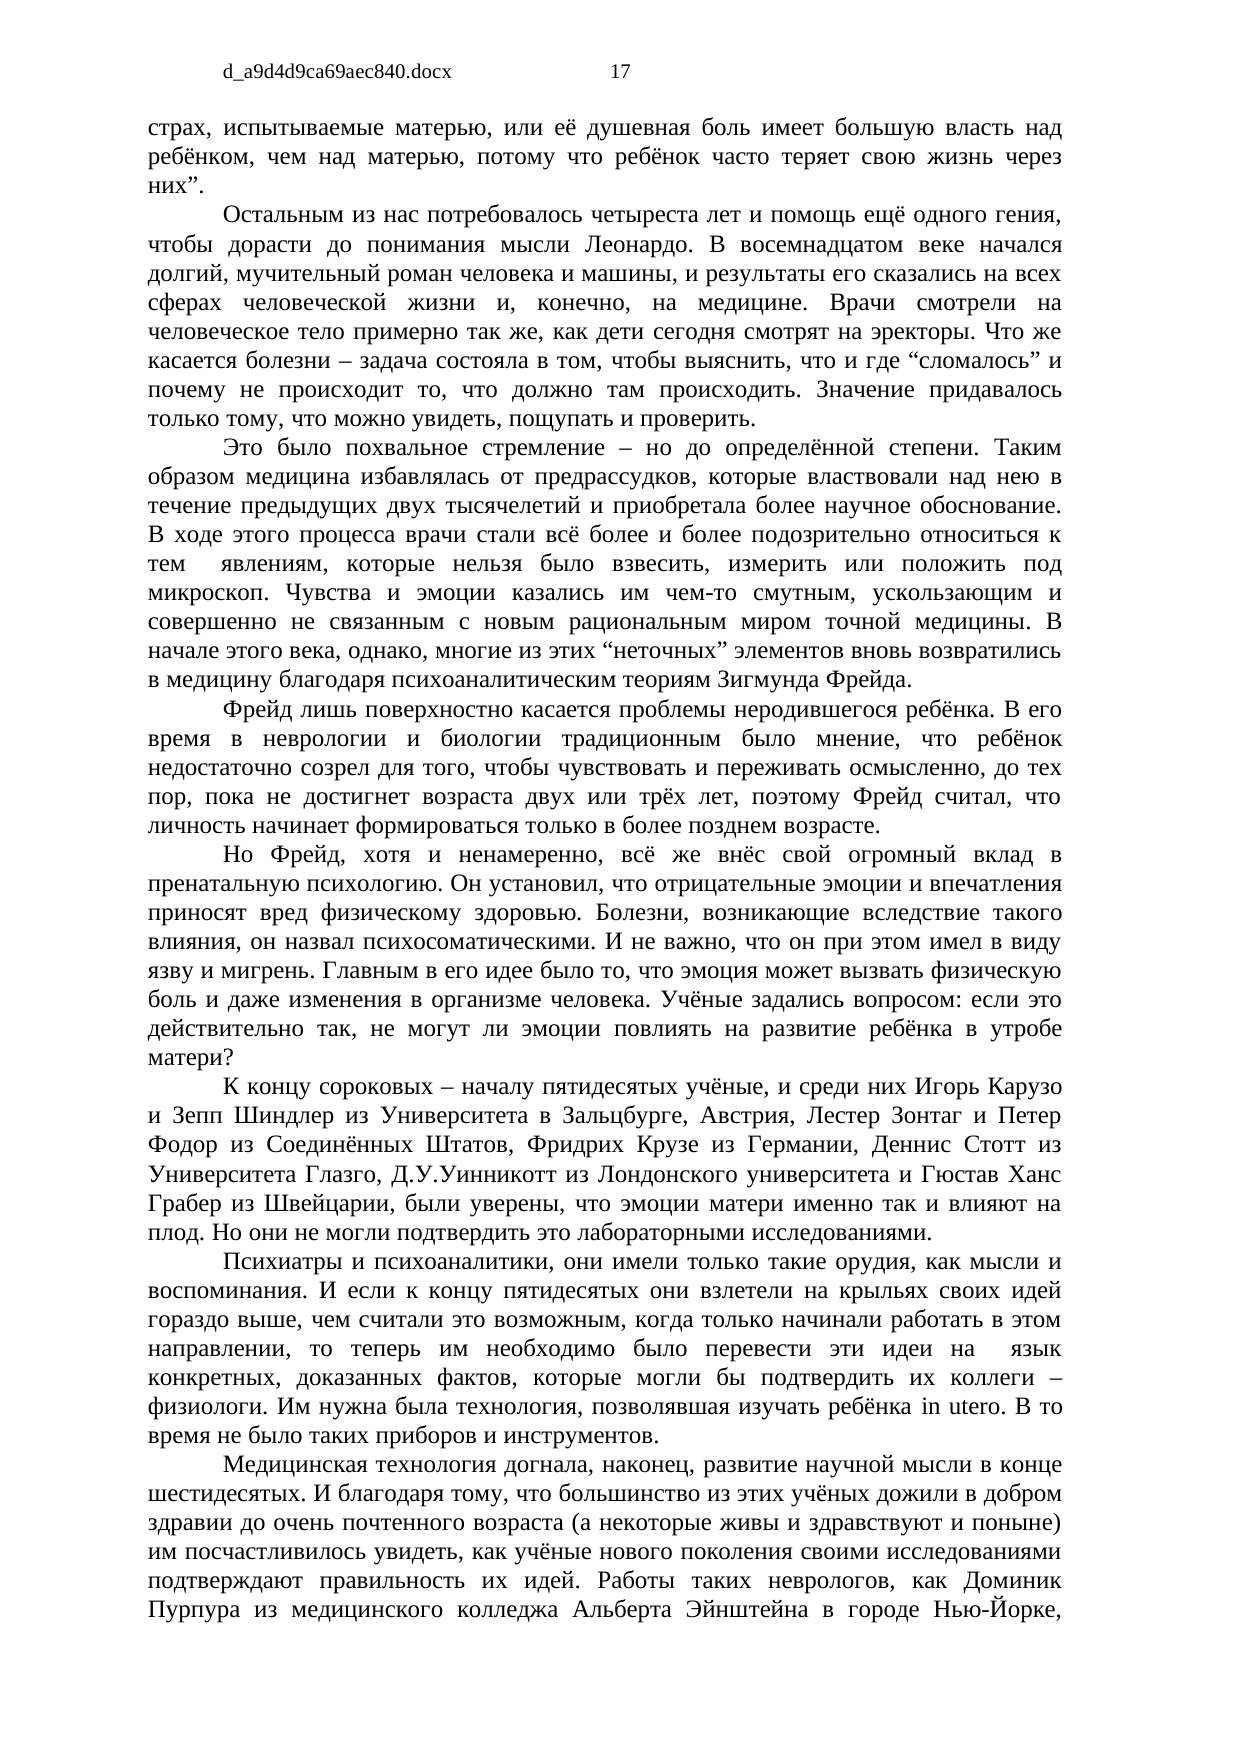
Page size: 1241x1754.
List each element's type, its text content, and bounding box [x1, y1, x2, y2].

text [148, 112, 1063, 199]
text Это было похвальное стремление – но до определённой степени. Таким образом медицина избавлялась от предрассудков, которые властвовали над нею в течение предыдущих двух тысячелетий и приобретала более научное обоснование. В ходе этого процесса врачи стали всё более и более подозрительно относиться к тем явлениям, которые нельзя было взвесить, измерить или положить под микроскоп. Чувства и эмоции казались им чем-то смутным, ускользающим и совершенно не связанным с новым рациональным миром точной медицины. В начале этого века, однако, многие из этих “неточных” элементов вновь возвратились в медицину благодаря психоаналитическим теориям Зигмунда Фрейда. [148, 432, 1063, 693]
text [148, 1449, 1063, 1623]
text Остальным из нас потребовалось четыреста лет и помощь ещё одного гения, чтобы дорасти до понимания мысли Леонардо. В восемнадцатом веке начался долгий, мучительный роман человека и машины, и результаты его сказались на всех сферах человеческой жизни и, конечно, на медицине. Врачи смотрели на человеческое тело примерно так же, как дети сегодня смотрят на эректоры. Что же касается болезни – задача состояла в том, чтобы выяснить, что и где “сломалось” и почему не происходит то, что должно там происходить. Значение придавалось только тому, что можно увидеть, пощупать и проверить. [148, 199, 1063, 432]
text К концу сороковых – началу пятидесятых учёные, и среди них Игорь Карузо и Зепп Шиндлер из Университета в Зальцбурге, Австрия, Лестер Зонтаг и Петер Фодор из Соединённых Штатов, Фридрих Крузе из Германии, Деннис Стотт из Университета Глазго, Д.У.Уинникотт из Лондонского университета и Гюстав Ханс Грабер из Швейцарии, были уверены, что эмоции матери именно так и влияют на плод. Но они не могли подтвердить это лабораторными исследованиями. [148, 1071, 1063, 1246]
text Но Фрейд, хотя и ненамеренно, всё же внёс свой огромный вклад в пренатальную психологию. Он установил, что отрицательные эмоции и впечатления приносят вред физическому здоровью. Болезни, возникающие вследствие такого влияния, он назвал психосоматическими. И не важно, что он при этом имел в виду язву и мигрень. Главным в его идее было то, что эмоция может вызвать физическую боль и даже изменения в организме человека. Учёные задались вопросом: если это действительно так, не могут ли эмоции повлиять на развитие ребёнка в утробе матери? [148, 839, 1063, 1071]
text Психиатры и психоаналитики, они имели только такие орудия, как мысли и воспоминания. И если к концу пятидесятых они взлетели на крыльях своих идей гораздо выше, чем считали это возможным, когда только начинали работать в этом направлении, то теперь им необходимо было перевести эти идеи на язык конкретных, доказанных фактов, которые могли бы подтвердить их коллеги – физиологи. Им нужна была технология, позволявшая изучать ребёнка in utero. В то время не было таких приборов и инструментов. [148, 1246, 1063, 1449]
text Фрейд лишь поверхностно касается проблемы неродившегося ребёнка. В его время в неврологии и биологии традиционным было мнение, что ребёнок недостаточно созрел для того, чтобы чувствовать и переживать осмысленно, до тех пор, пока не достигнет возраста двух или трёх лет, поэтому Фрейд считал, что личность начинает формироваться только в более позднем возрасте. [148, 693, 1063, 839]
